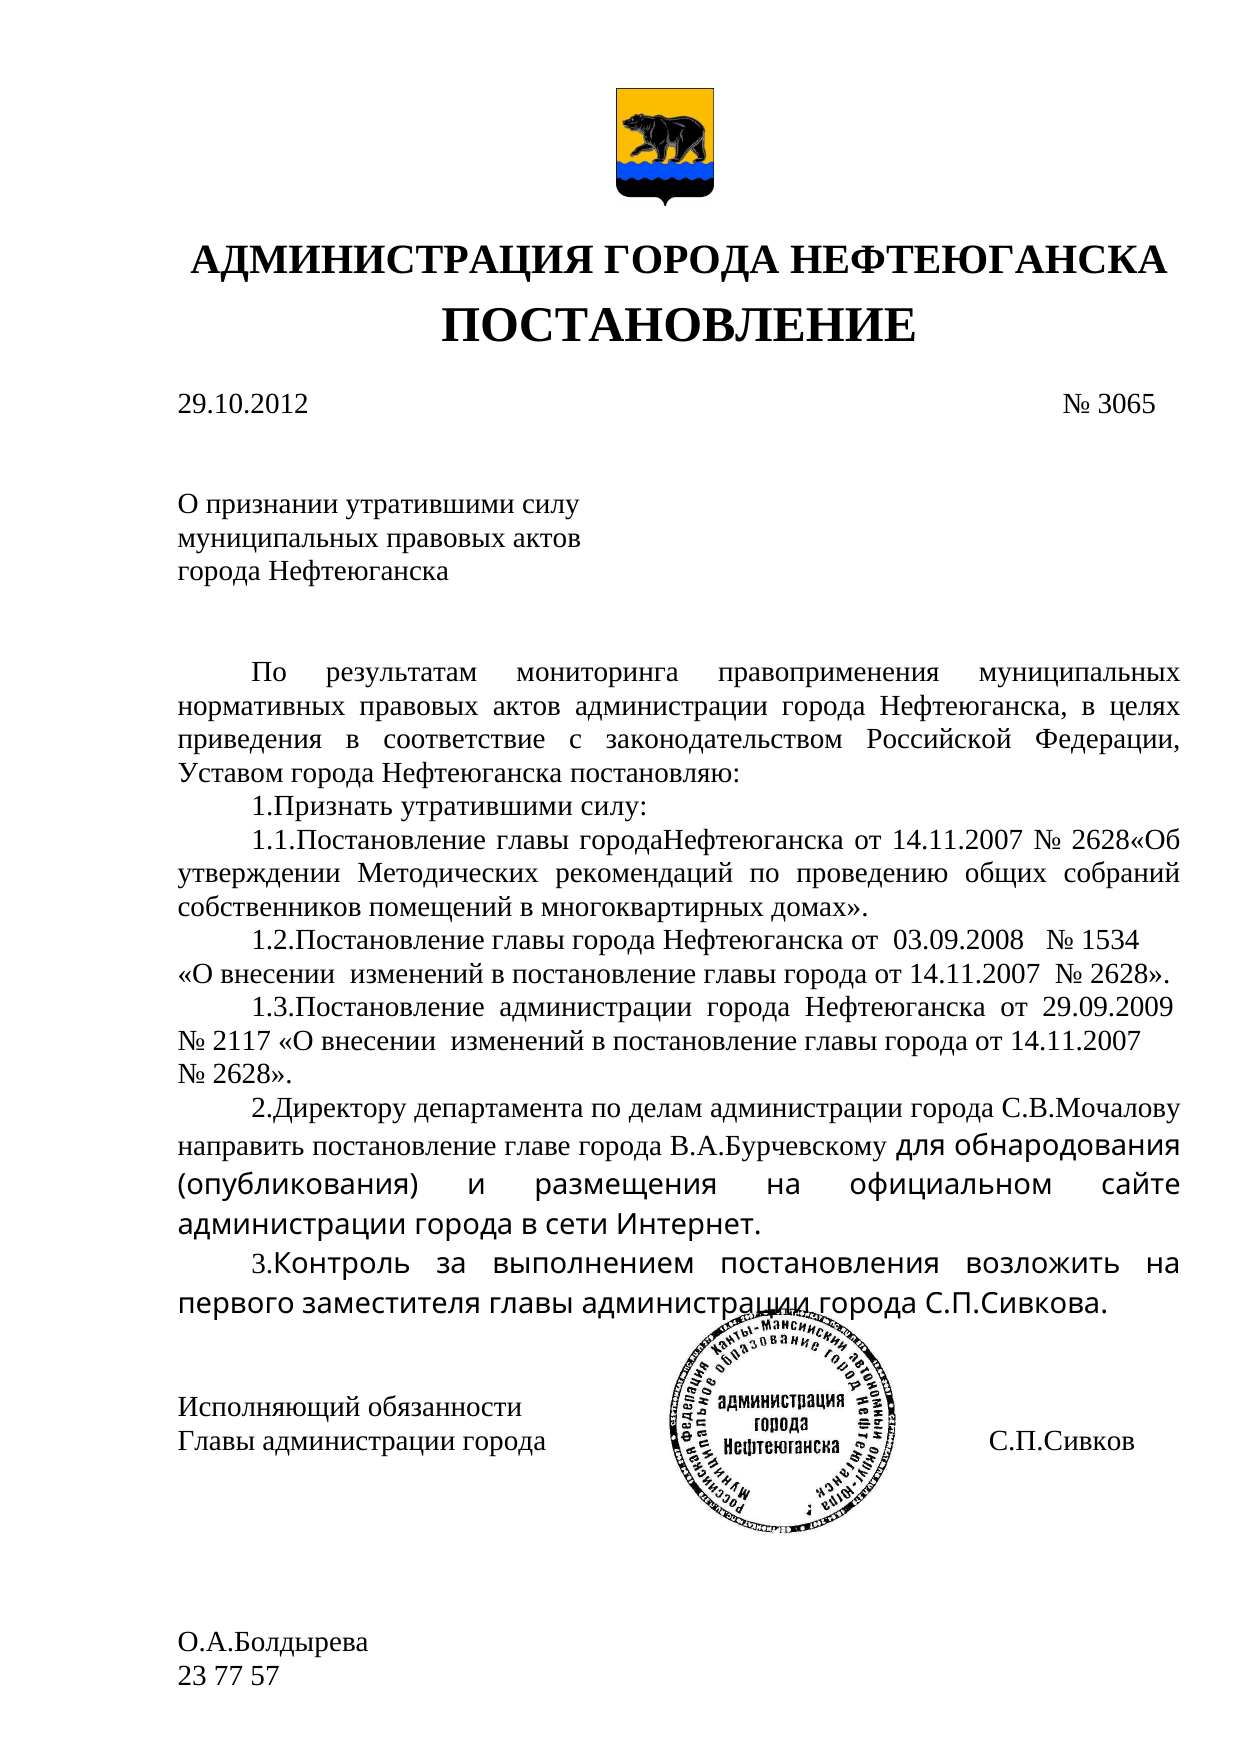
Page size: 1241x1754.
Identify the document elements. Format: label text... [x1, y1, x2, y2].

picture [667, 1322, 898, 1389]
picture [667, 1456, 898, 1536]
text АДМИНИСТРАЦИЯ ГОРОДА НЕФТЕЮГАНСКА [177, 235, 1181, 283]
text города Нефтеюганска [177, 553, 1181, 587]
text муниципальных правовых актов [177, 520, 1181, 553]
text 1.1.Постановление главы городаНефтеюганска от 14.11.2007 № 2628«Об утверждении Методических рекомендаций по проведению общих собраний собственников помещений в многоквартирных домах». [177, 822, 1181, 922]
text 1.3.Постановление администрации города Нефтеюганска от 29.09.2009 № 2117 «О внесении изменений в постановление главы города от 14.11.2007 № 2628». [177, 989, 1181, 1090]
picture [616, 88, 714, 206]
text По результатам мониторинга правоприменения муниципальных нормативных правовых актов администрации города Нефтеюганска, в целях приведения в соответствие с законодательством Российской Федерации, Уставом города Нефтеюганска постановляю: [177, 654, 1181, 788]
text Главы администрации города С.П.Сивков [177, 1423, 1181, 1456]
text 29.10.2012 № 3065 [177, 386, 1181, 419]
text 3.Контроль за выполнением постановления возложить на первого заместителя главы администрации города С.П.Сивкова. [177, 1243, 1181, 1322]
text 2.Директору департамента по делам администрации города С.В.Мочалову направить постановление главе города В.А.Бурчевскому для обнародования (опубликования) и размещения на официальном сайте администрации города в сети Интернет. [177, 1090, 1181, 1243]
text О.А.Болдырева [177, 1624, 1181, 1658]
text 1.2.Постановление главы города Нефтеюганска от 03.09.2008 № 1534 «О внесении изменений в постановление главы города от 14.11.2007 № 2628». [177, 922, 1181, 989]
text 23 77 57 [177, 1658, 1181, 1691]
text постановление [177, 295, 1181, 352]
text О признании утратившими силу [177, 486, 1181, 520]
text Исполняющий обязанности [177, 1389, 1181, 1423]
text 1.Признать утратившими силу: [251, 788, 1181, 822]
